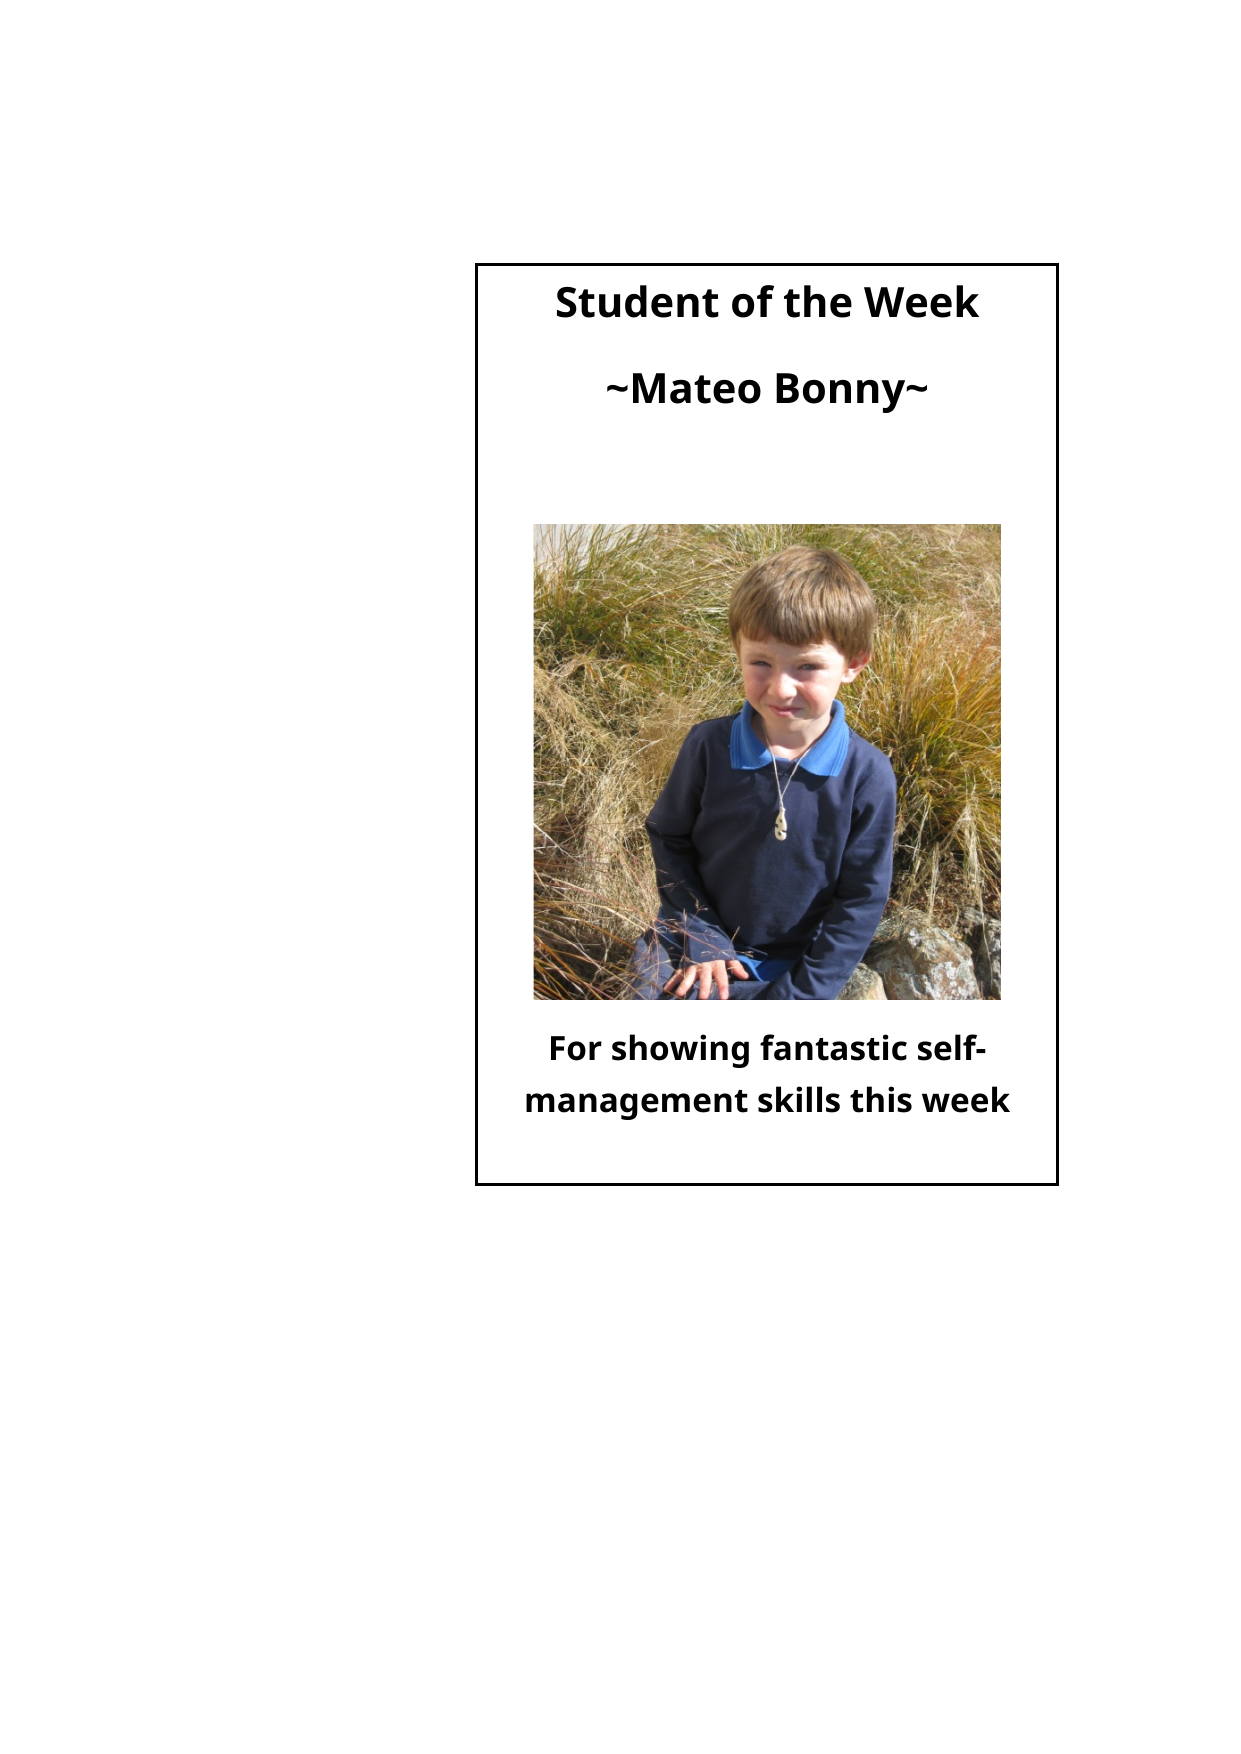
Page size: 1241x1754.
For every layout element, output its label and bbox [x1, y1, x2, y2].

picture [533, 524, 1001, 1000]
